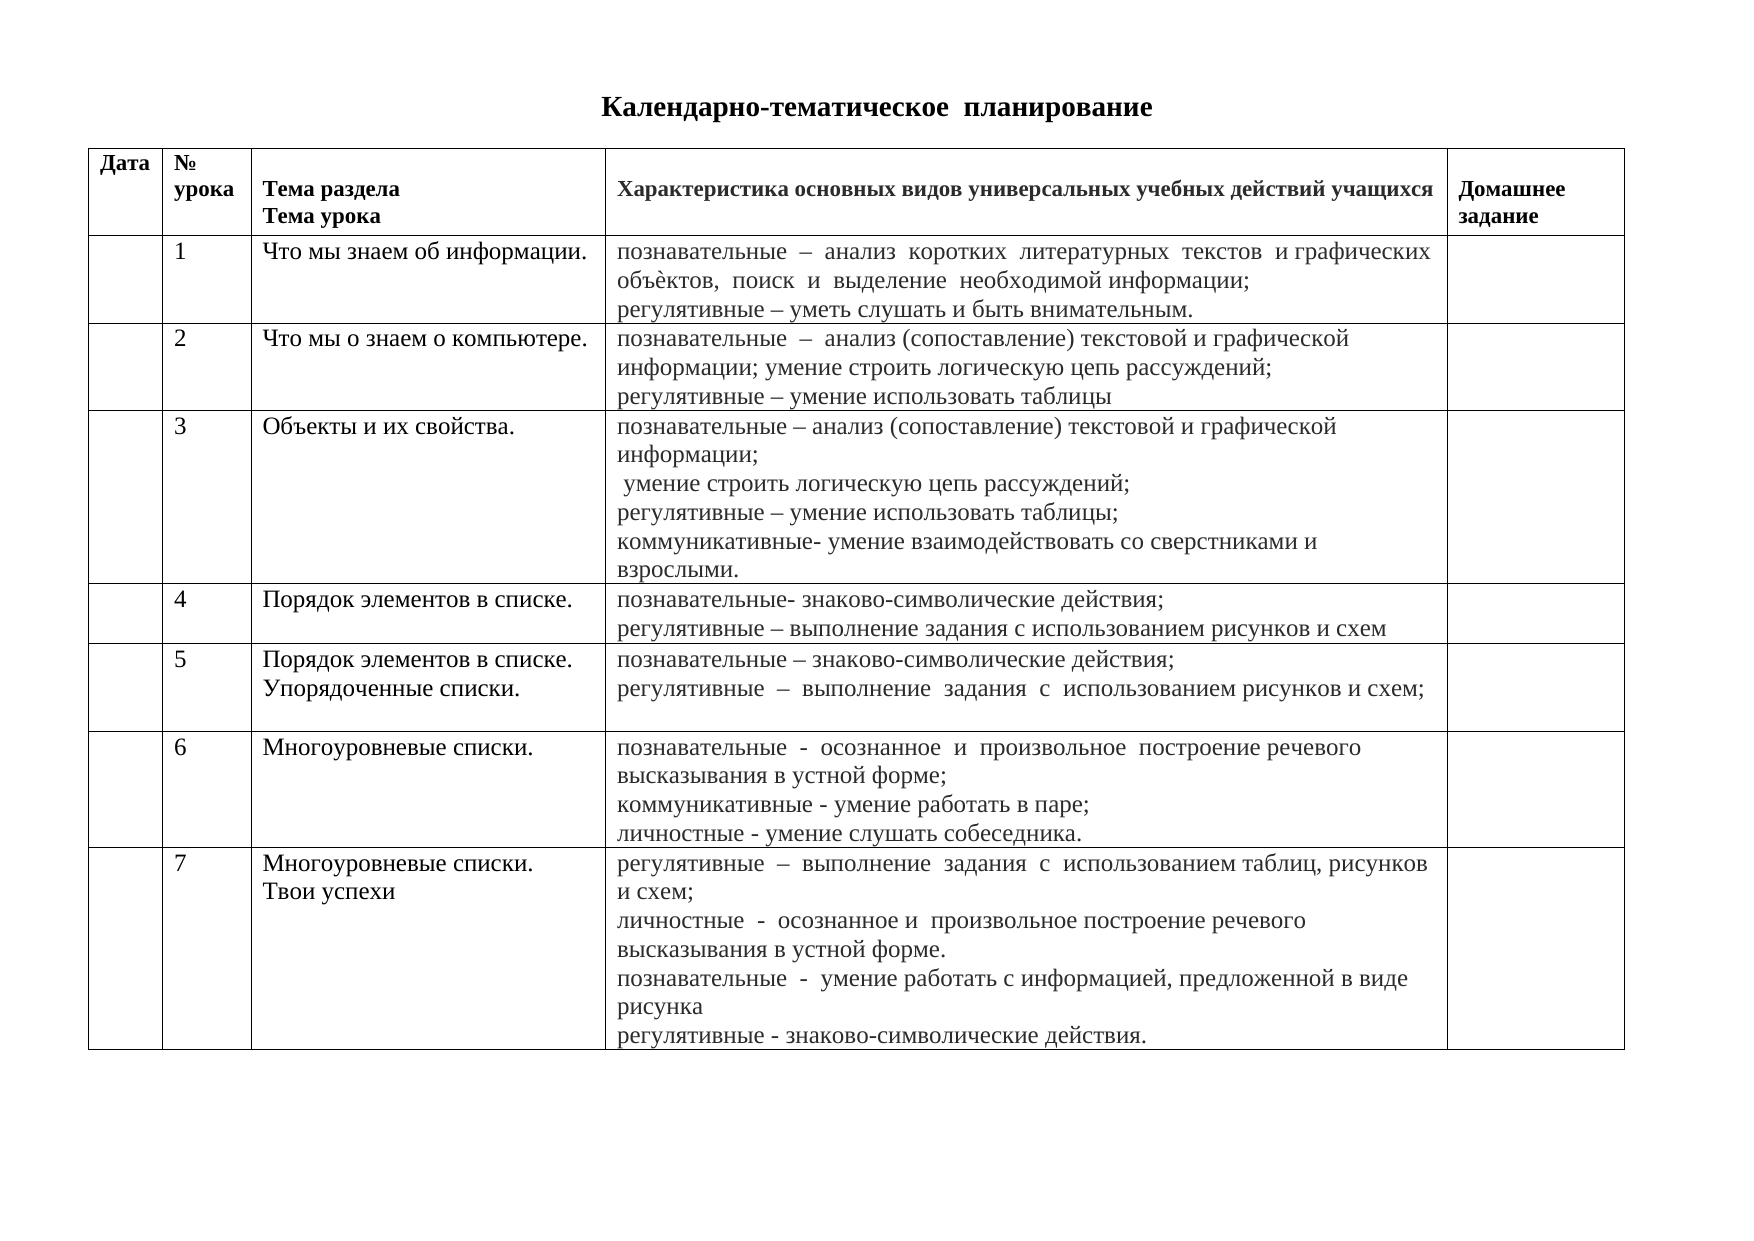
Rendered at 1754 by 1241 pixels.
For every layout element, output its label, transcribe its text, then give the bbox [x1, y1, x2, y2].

table_cell Что мы о знаем о компьютере. [252, 324, 605, 410]
table_header Дата [89, 149, 162, 235]
table_header Характеристика основных видов универсальных учебных действий учащихся [606, 149, 1447, 235]
table_cell 7 [163, 848, 251, 1049]
table_cell Порядок элементов в списке. [252, 584, 605, 643]
table_cell 1 [163, 236, 251, 322]
table_header Домашнее задание [1448, 149, 1624, 235]
table_header № урока [163, 149, 251, 235]
table_cell [1448, 324, 1624, 410]
table_cell регулятивные – выполнение задания с использованием таблиц, рисунков и схем; личностные - осознанное и произвольное построение речевого высказывания в устной форме. познавательные - умение работать с информацией, предложенной в виде рисунка регулятивные - знаково-символические действия. [606, 848, 1447, 1049]
table_cell [1448, 411, 1624, 583]
table_cell [1448, 732, 1624, 847]
table_cell познавательные – знаково-символические действия; регулятивные – выполнение задания с использованием рисунков и схем; [606, 644, 1447, 731]
table_cell Многоуровневые списки. [252, 732, 605, 847]
table_cell 4 [163, 584, 251, 643]
table_cell [1448, 584, 1624, 643]
table_cell [1448, 236, 1624, 322]
table_header Тема раздела Тема урока [252, 149, 605, 235]
table_cell [89, 236, 162, 322]
table_cell познавательные- знаково-символические действия; регулятивные – выполнение задания с использованием рисунков и схем [606, 584, 1447, 643]
table_cell [1448, 644, 1624, 731]
table_cell [89, 848, 162, 1049]
table_cell познавательные - осознанное и произвольное построение речевого высказывания в устной форме; коммуникативные - умение работать в паре; личностные - умение слушать собеседника. [606, 732, 1447, 847]
table_cell [1448, 848, 1624, 1049]
table_cell Что мы знаем об информации. [252, 236, 605, 322]
table_cell [89, 411, 162, 583]
table_cell 6 [163, 732, 251, 847]
table_cell [89, 584, 162, 643]
table_cell 3 [163, 411, 251, 583]
table_cell [89, 732, 162, 847]
text Календарно-тематическое планирование [118, 89, 1636, 122]
table_cell познавательные – анализ (сопоставление) текстовой и графической информации; умение строить логическую цепь рассуждений; регулятивные – умение использовать таблицы [606, 324, 1447, 410]
table_cell Многоуровневые списки. Твои успехи [252, 848, 605, 1049]
table_cell 2 [163, 324, 251, 410]
table_cell 5 [163, 644, 251, 731]
table_cell Порядок элементов в списке. Упорядоченные списки. [252, 644, 605, 731]
table_cell Объекты и их свойства. [252, 411, 605, 583]
table_cell познавательные – анализ (сопоставление) текстовой и графической информации; умение строить логическую цепь рассуждений; регулятивные – умение использовать таблицы; коммуникативные- умение взаимодействовать со сверстниками и взрослыми. [606, 411, 1447, 583]
table_cell [89, 324, 162, 410]
table_cell познавательные – анализ коротких литературных текстов и графических объѐктов, поиск и выделение необходимой информации; регулятивные – уметь слушать и быть внимательным. [606, 236, 1447, 322]
table_cell [89, 644, 162, 731]
